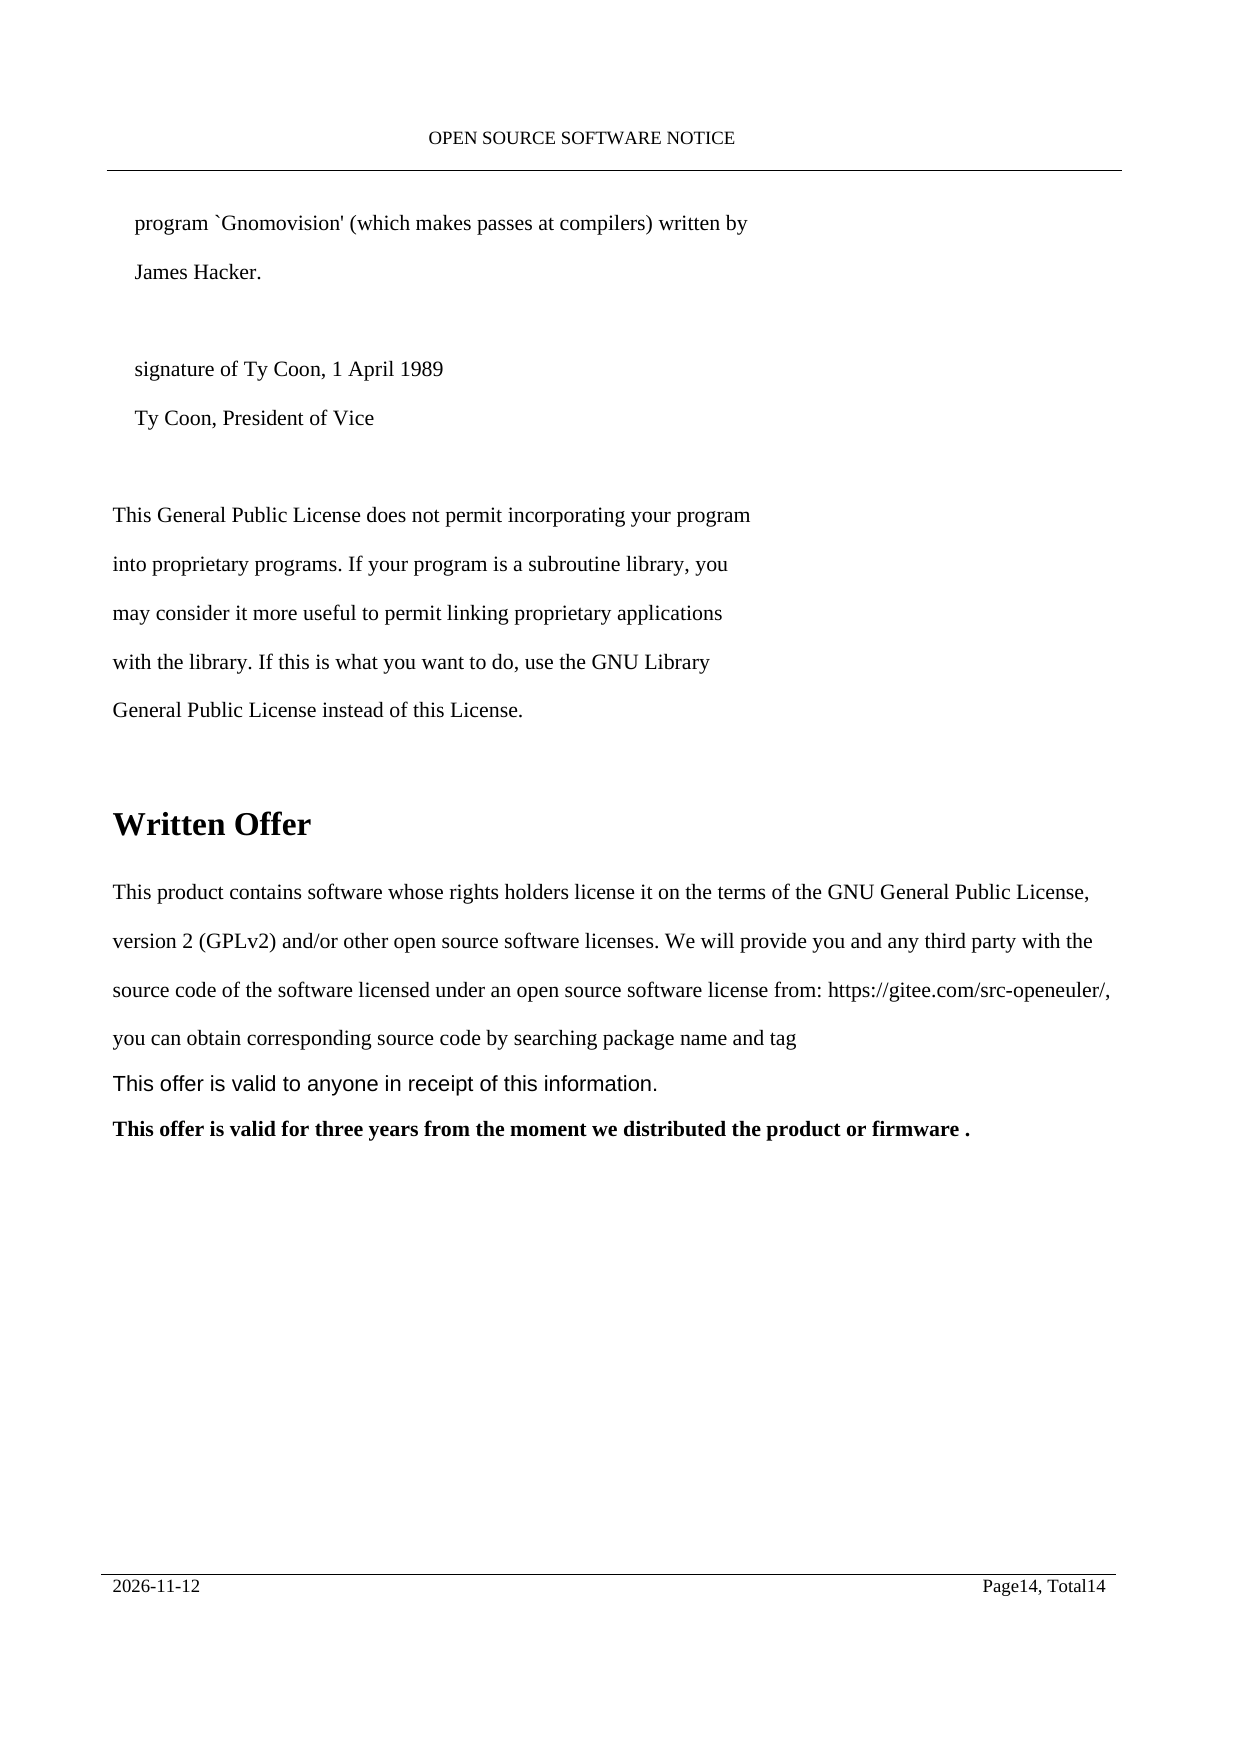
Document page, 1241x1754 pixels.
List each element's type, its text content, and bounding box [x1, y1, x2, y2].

text This offer is valid for three years from the moment we distributed the product or firmware . [112, 1112, 1128, 1144]
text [112, 206, 1128, 775]
text This product contains software whose rights holders license it on the terms of the GNU General Public License, version 2 (GPLv2) and/or other open source software licenses. We will provide you and any third party with the source code of the software licensed under an open source software license from: https://gitee.com/src-openeuler/, you can obtain corresponding source code by searching package name and tag [112, 876, 1128, 1054]
text Written Offer [112, 791, 1128, 856]
text This offer is valid to anyone in receipt of this information. [112, 1067, 1128, 1099]
